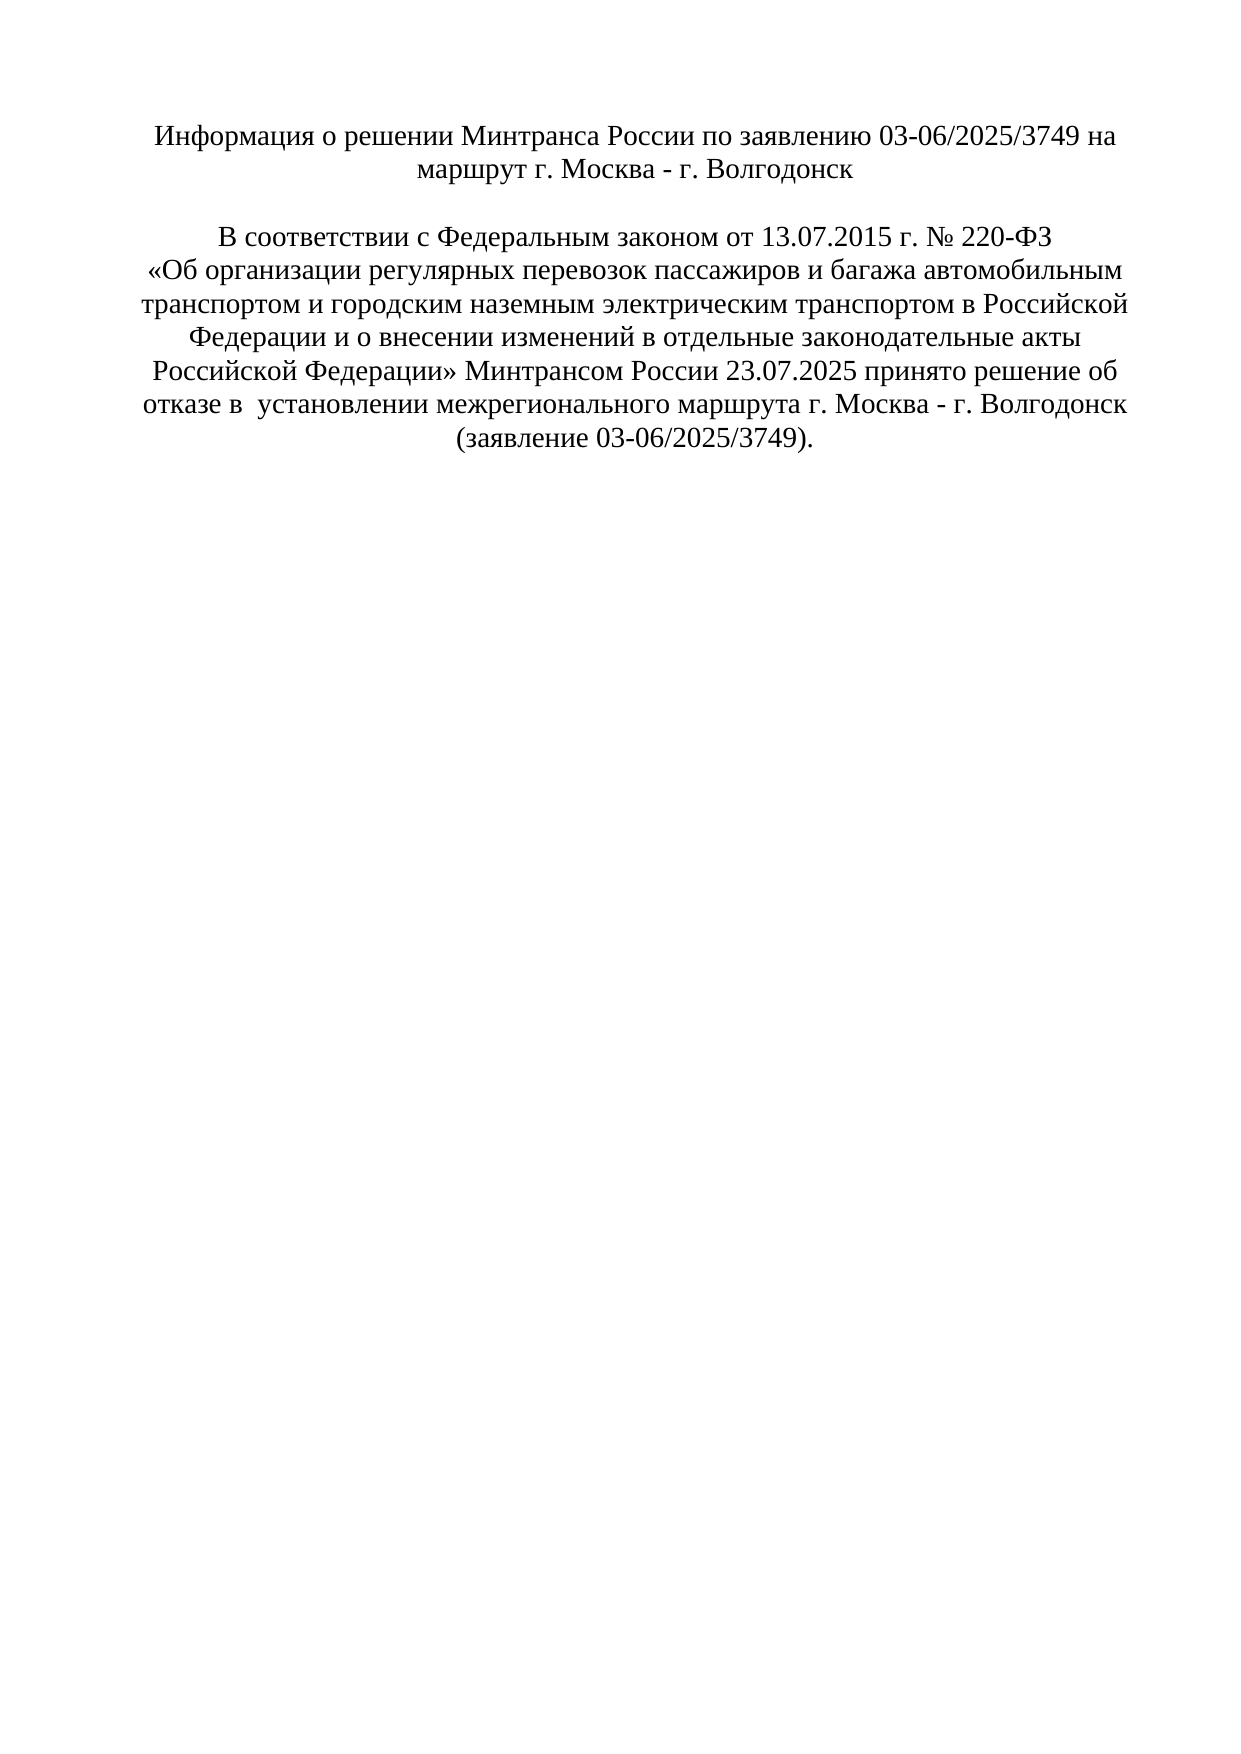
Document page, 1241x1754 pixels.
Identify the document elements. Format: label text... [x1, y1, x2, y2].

text Информация о решении Минтранса России по заявлению 03-06/2025/3749 на маршрут г. Москва - г. Волгодонск [118, 118, 1152, 185]
text В соответствии с Федеральным законом от 13.07.2015 г. № 220-ФЗ «Об организации регулярных перевозок пассажиров и багажа автомобильным транспортом и городским наземным электрическим транспортом в Российской Федерации и о внесении изменений в отдельные законодательные акты Российской Федерации» Минтрансом России 23.07.2025 принято решение об отказе в установлении межрегионального маршрута г. Москва - г. Волгодонск (заявление 03-06/2025/3749). [118, 219, 1152, 453]
